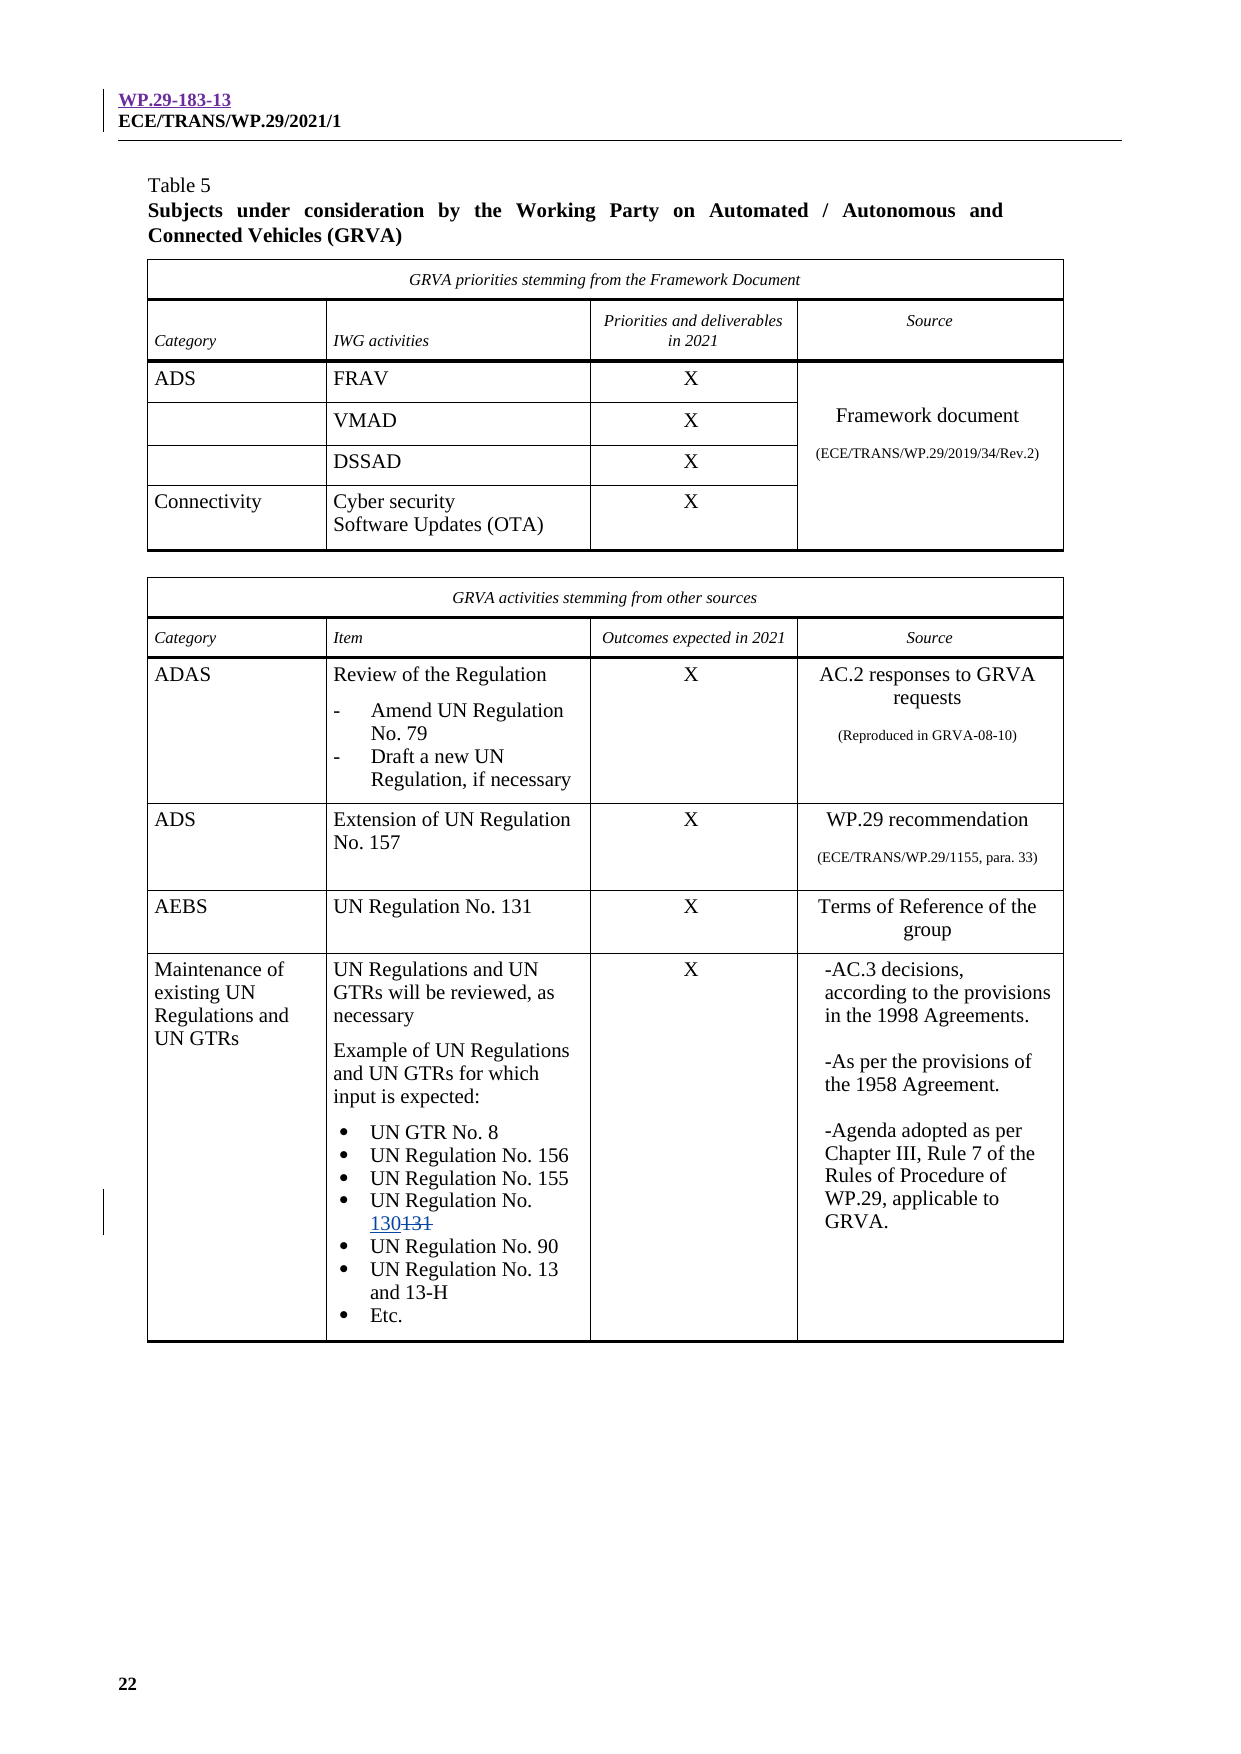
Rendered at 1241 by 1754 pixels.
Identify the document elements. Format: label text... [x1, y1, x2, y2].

table_cell AC.2 responses to GRVA requests (Reproduced in GRVA-08-10) [798, 659, 1063, 803]
table_cell DSSAD [327, 446, 590, 485]
table_cell Terms of Reference of the group [798, 891, 1063, 953]
table_cell Source [798, 301, 1063, 359]
table_cell Cyber security Software Updates (OTA) [327, 486, 590, 549]
table_cell [148, 403, 326, 445]
subtitle Table 5 [148, 173, 1122, 197]
table_cell AEBS [148, 891, 326, 953]
table_cell UN Regulation No. 131 [327, 891, 590, 953]
table_cell VMAD [327, 403, 590, 445]
table_cell UN Regulations and UN GTRs will be reviewed, as necessary Example of UN Regulations and UN GTRs for which input is expected: UN GTR No. 8 UN Regulation No. 156 UN Regulation No. 155 UN Regulation No. UN Regulation No. 90 UN Regulation No. 13 and 13-H Etc. [327, 954, 590, 1339]
table_cell X [591, 954, 797, 1339]
text Subjects under consideration by the Working Party on Automated / Autonomous and Connected Vehicles (GRVA) [148, 197, 1004, 247]
table_cell Category [148, 619, 326, 656]
table_header GRVA priorities stemming from the Framework Document [148, 260, 1063, 298]
table_cell Extension of UN Regulation No. 157 [327, 804, 590, 889]
table_cell ADAS [148, 659, 326, 803]
table_cell X [591, 446, 797, 485]
table_cell X [591, 891, 797, 953]
table_cell ADS [148, 363, 326, 402]
table_cell X [591, 363, 797, 402]
table_cell Framework document (ECE/TRANS/WP.29/2019/34/Rev.2) [798, 363, 1063, 549]
table_cell ADS [148, 804, 326, 889]
table_header GRVA activities stemming from other sources [148, 578, 1063, 616]
table_cell Maintenance of existing UN Regulations and UN GTRs [148, 954, 326, 1339]
table_cell Priorities and deliverables in 2021 [591, 301, 797, 359]
table_cell Connectivity [148, 486, 326, 549]
table_cell X [591, 659, 797, 803]
table_cell [148, 446, 326, 485]
table_cell FRAV [327, 363, 590, 402]
table_cell Review of the Regulation Amend UN Regulation No. 79 Draft a new UN Regulation, if necessary [327, 659, 590, 803]
table_cell X [591, 804, 797, 889]
table_cell -AC.3 decisions, according to the provisions in the 1998 Agreements. -As per the provisions of the 1958 Agreement. -Agenda adopted as per Chapter III, Rule 7 of the Rules of Procedure of WP.29, applicable to GRVA. [798, 954, 1063, 1339]
table_cell Source [798, 619, 1063, 656]
table_cell WP.29 recommendation (ECE/TRANS/WP.29/1155, para. 33) [798, 804, 1063, 889]
table_cell X [591, 403, 797, 445]
table_cell X [591, 486, 797, 549]
table_cell Outcomes expected in 2021 [591, 619, 797, 656]
table_cell Category [148, 301, 326, 359]
table_cell IWG activities [327, 301, 590, 359]
table_cell Item [327, 619, 590, 656]
